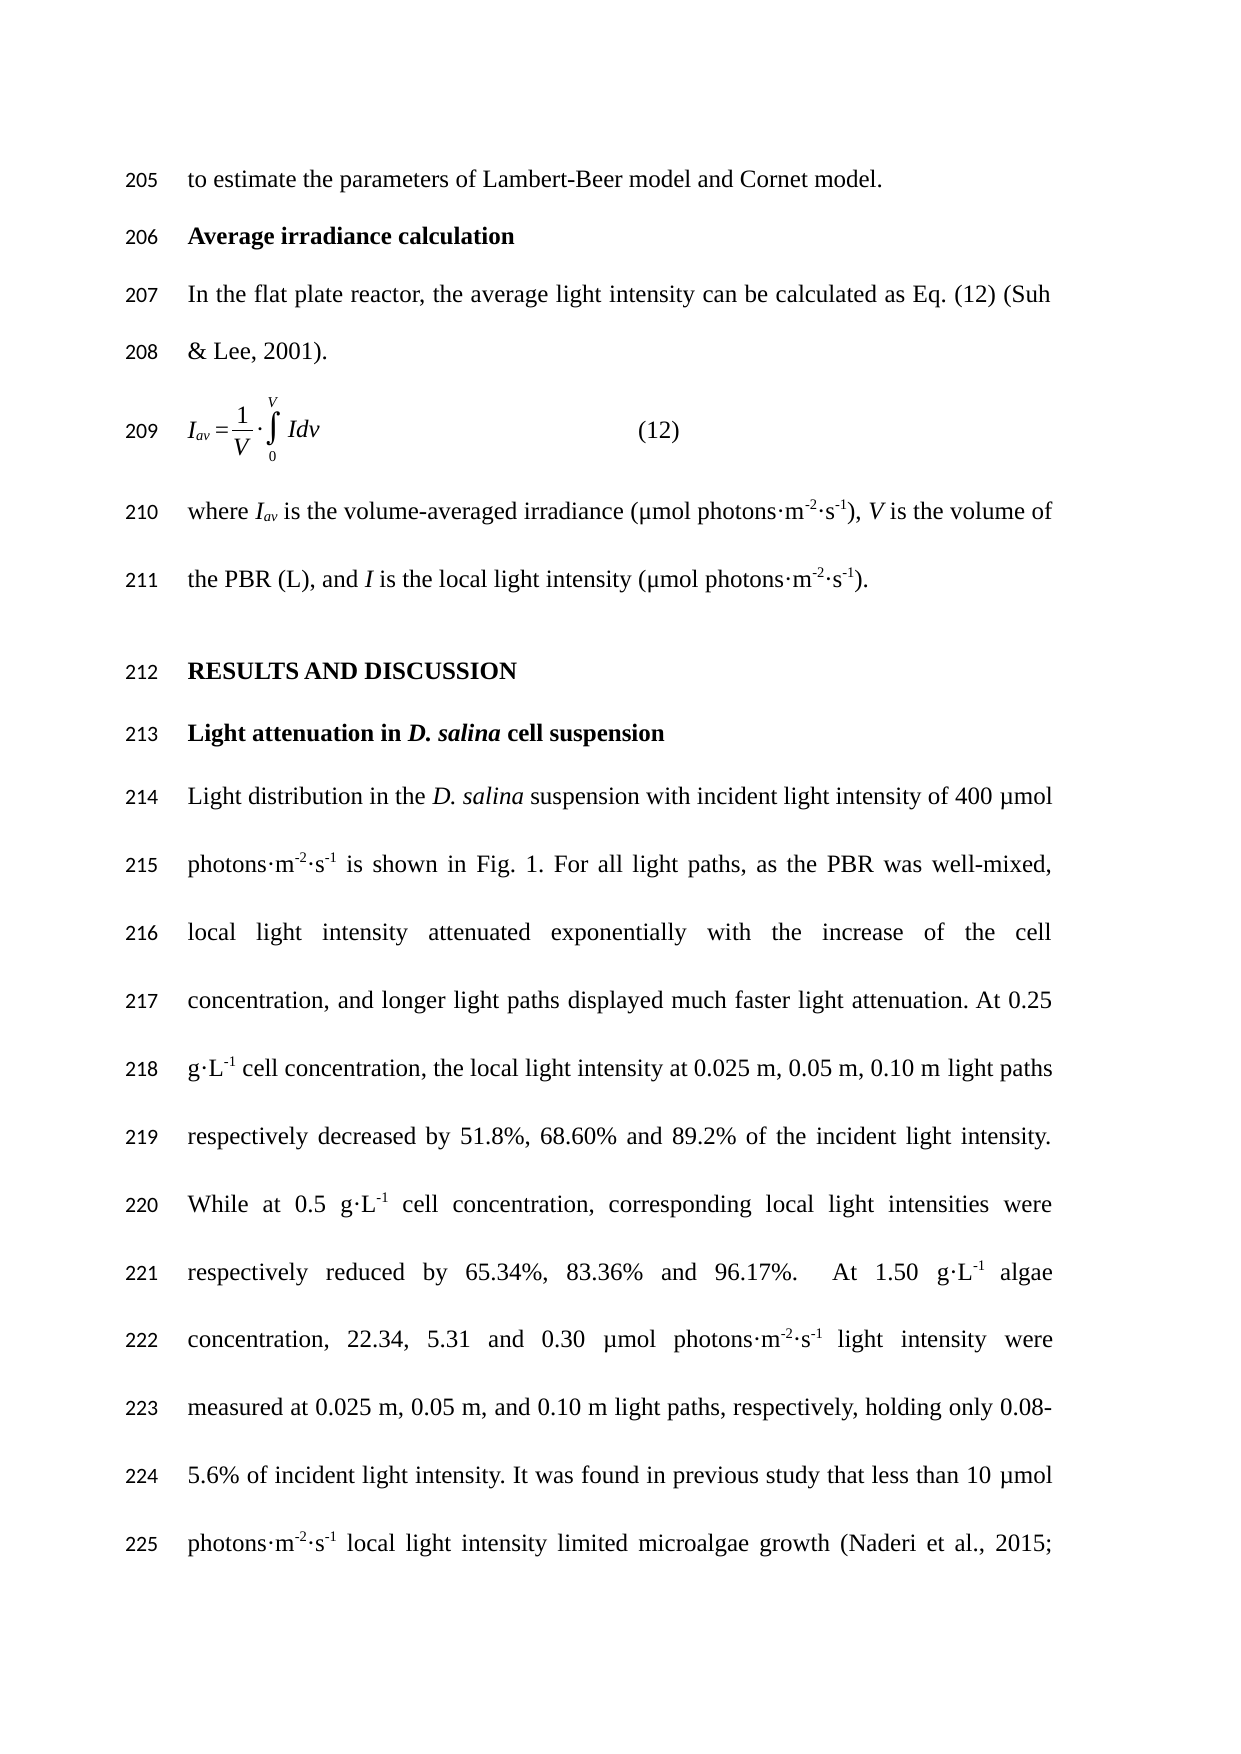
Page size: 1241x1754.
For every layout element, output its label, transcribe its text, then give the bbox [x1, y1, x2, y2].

text where Iav is the volume-averaged irradiance (μmol photons·m-2·s-1), V is the volume of the PBR (L), and I is the local light intensity (μmol photons·m-2·s-1). [187, 493, 1053, 595]
text Iav = (12) [187, 394, 1053, 464]
text Average irradiance calculation [187, 221, 1053, 250]
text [187, 778, 1053, 1559]
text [187, 164, 1053, 193]
text RESULTS AND DISCUSSION [187, 653, 1053, 687]
text Light attenuation in D. salina cell suspension [187, 716, 1053, 750]
text In the flat plate reactor, the average light intensity can be calculated as Eq. (12) (Suh & Lee, 2001). [187, 279, 1053, 365]
